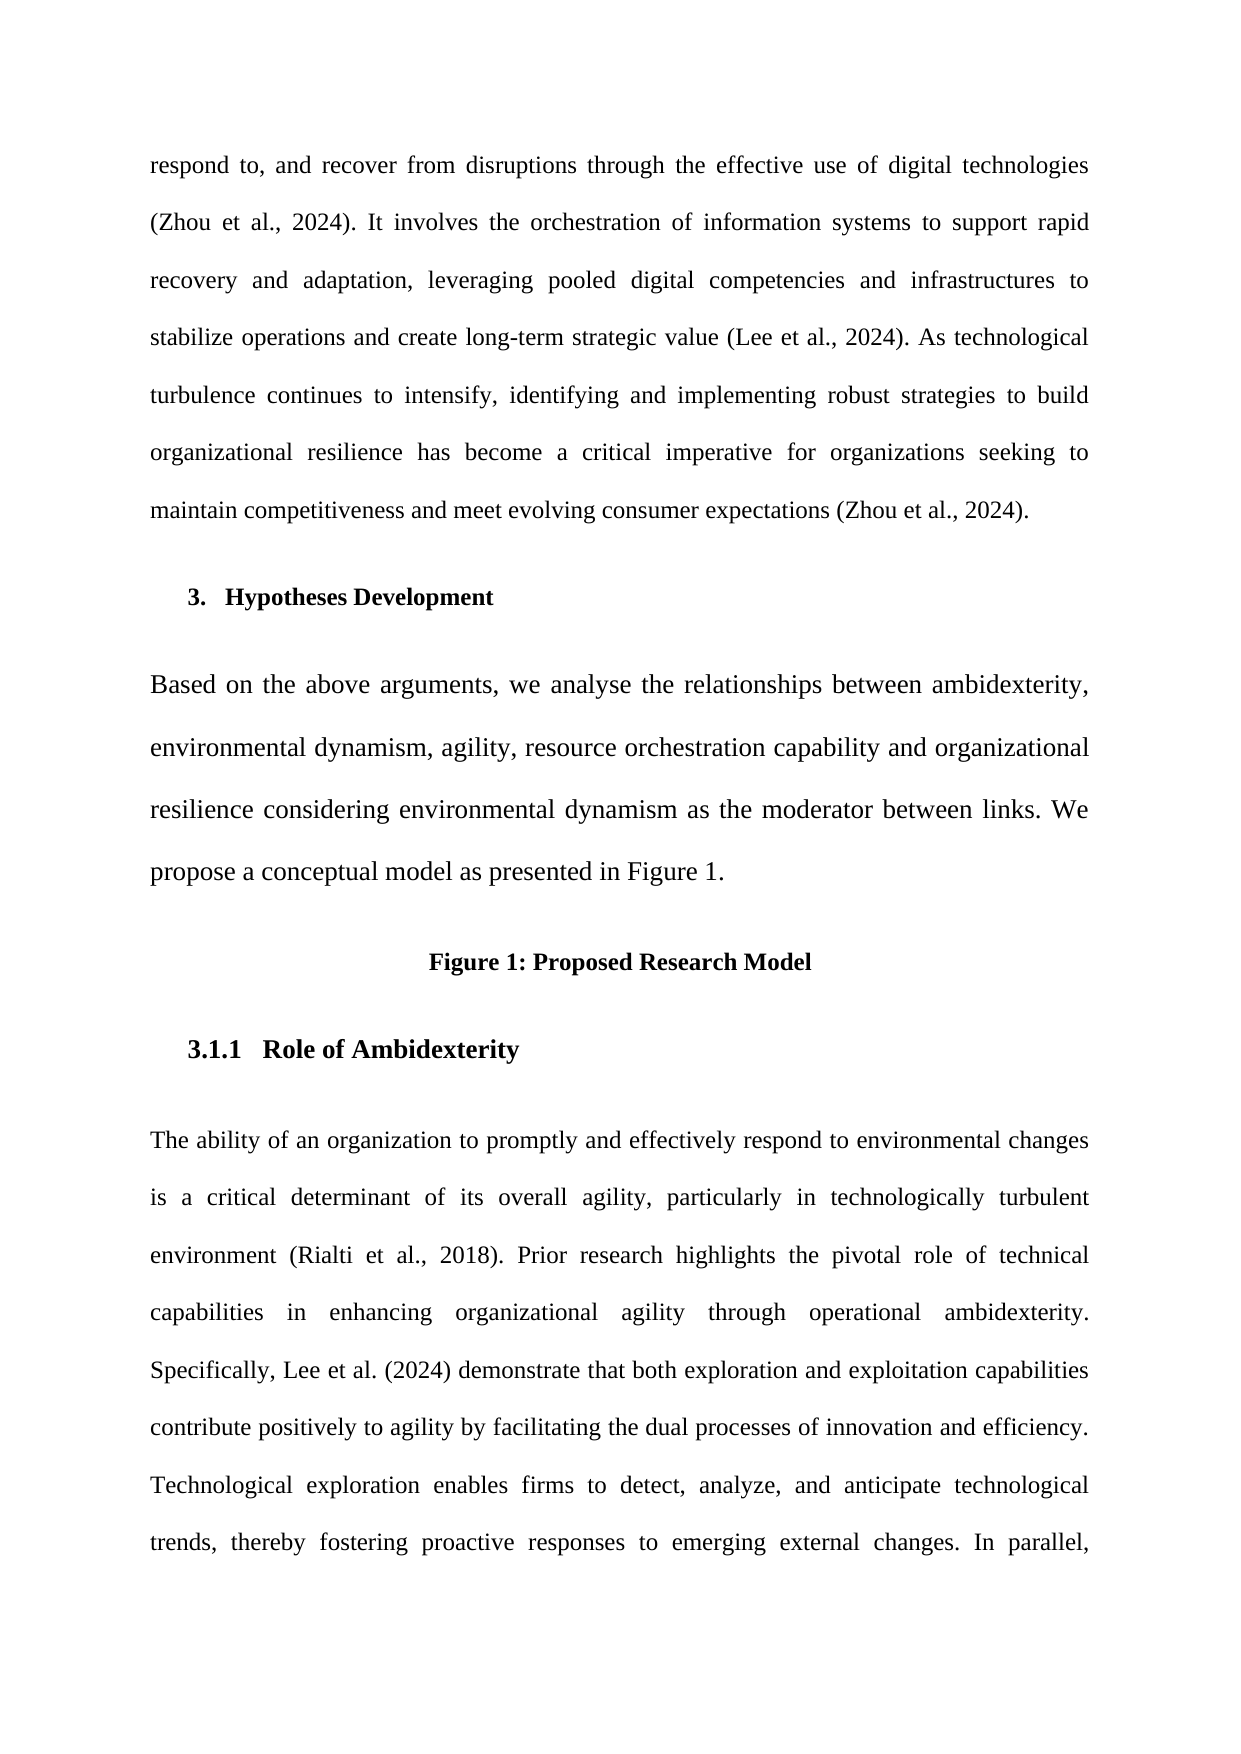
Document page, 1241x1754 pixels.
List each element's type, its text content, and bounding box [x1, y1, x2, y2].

list Role of Ambidexterity [187, 1033, 1090, 1064]
text Figure 1: Proposed Research Model [150, 947, 1090, 975]
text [150, 1125, 1090, 1556]
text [150, 150, 1090, 524]
list Hypotheses Development [187, 582, 1090, 610]
text Based on the above arguments, we analyse the relationships between ambidexterity, environmental dynamism, agility, resource orchestration capability and organizational resilience considering environmental dynamism as the moderator between links. We propose a conceptual model as presented in Figure 1. [150, 668, 1090, 886]
